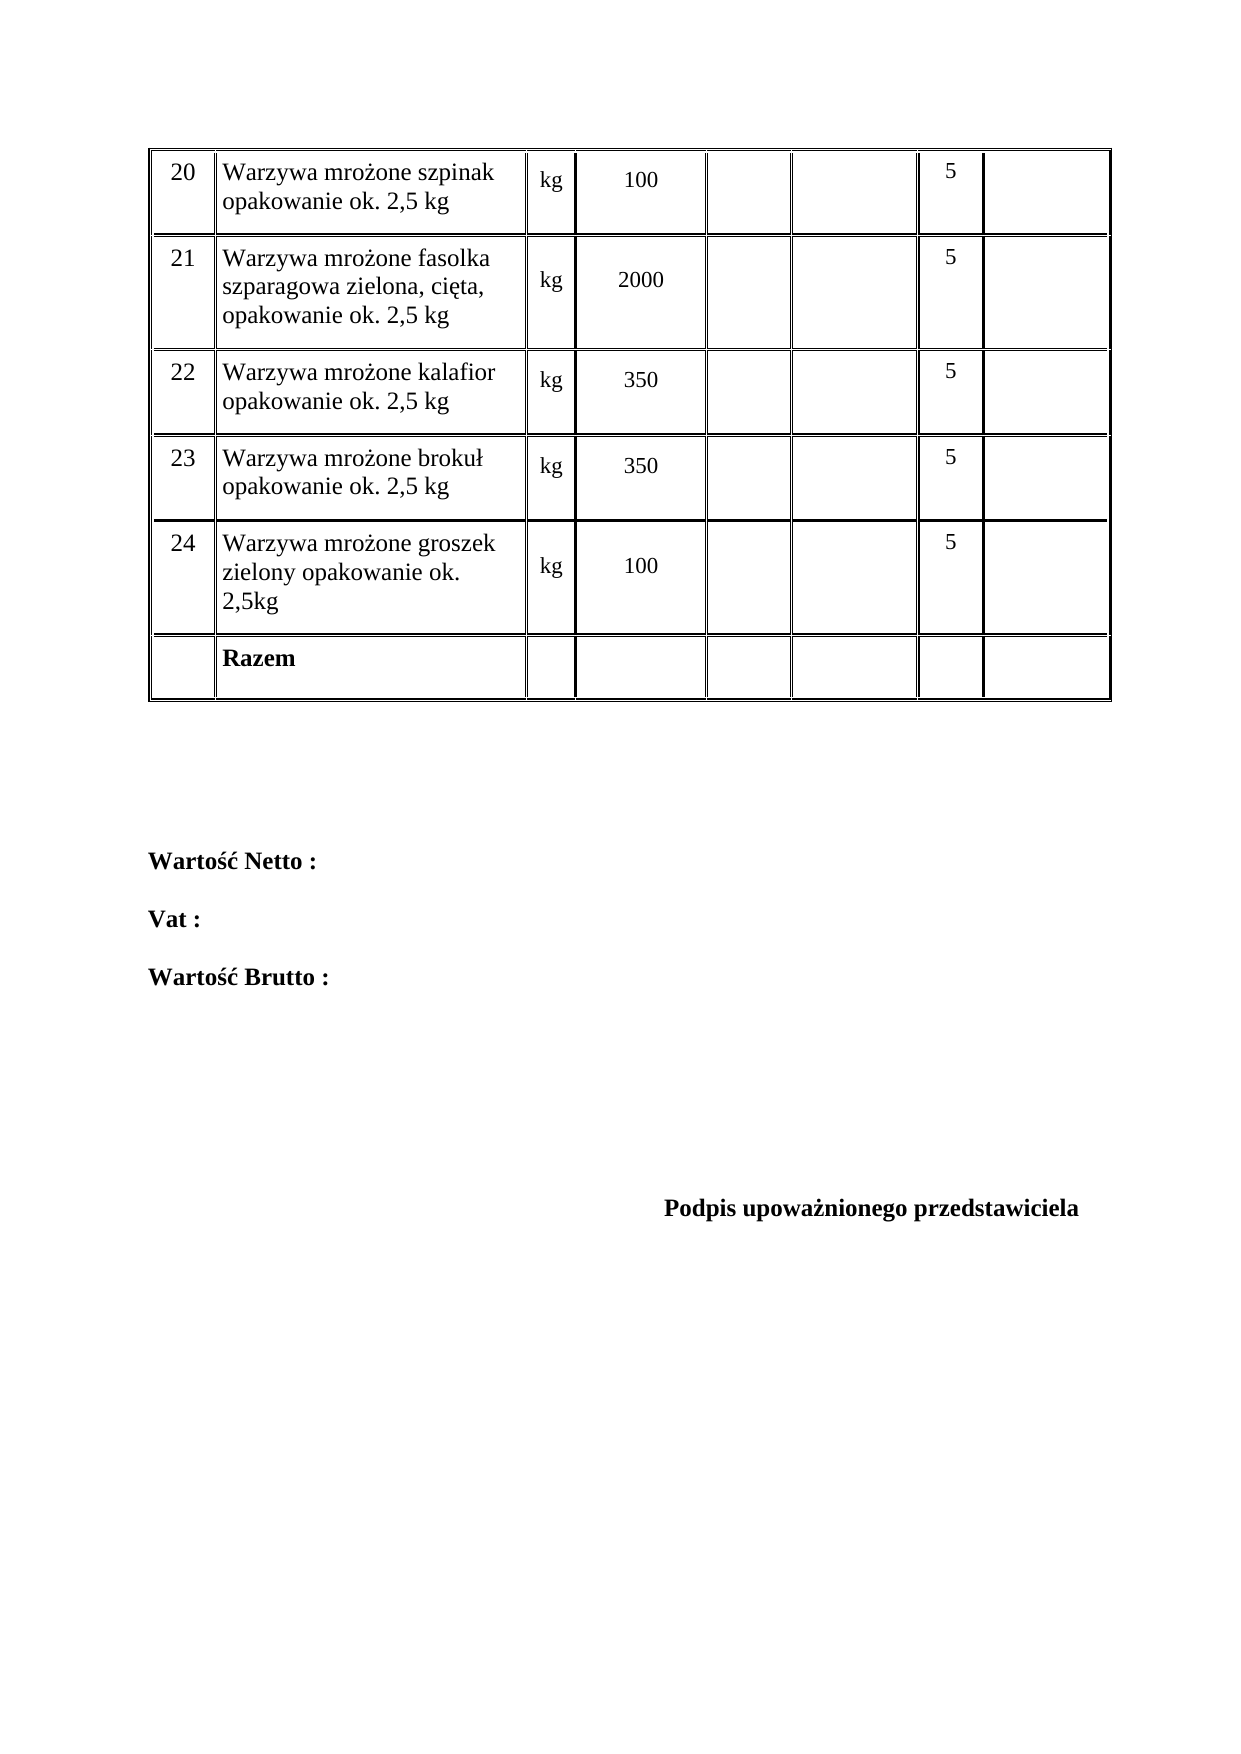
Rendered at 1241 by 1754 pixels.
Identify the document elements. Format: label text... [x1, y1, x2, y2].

table_cell Warzywa mrożone brokuł opakowanie ok. 2,5 kg [217, 437, 525, 519]
table_cell 100 [575, 151, 706, 233]
table_cell kg [528, 437, 574, 519]
table_cell [792, 633, 918, 698]
text Wartość Netto : [148, 846, 1093, 875]
table_cell [983, 348, 1111, 433]
table_cell Warzywa mrożone kalafior opakowanie ok. 2,5 kg [217, 351, 525, 433]
table_cell 5 [920, 522, 982, 633]
table_cell 5 [920, 237, 982, 348]
table_cell [708, 237, 790, 348]
table_cell [985, 519, 1109, 633]
table_cell Razem [216, 637, 527, 698]
table_cell [575, 637, 706, 698]
table_cell Warzywa mrożone szpinak opakowanie ok. 2,5 kg [216, 151, 527, 233]
table_cell [708, 351, 790, 433]
table_cell [792, 149, 918, 233]
table_cell 2000 [577, 237, 705, 348]
table_cell [152, 633, 216, 698]
table_cell [708, 522, 790, 633]
table_cell 5 [920, 351, 982, 433]
table_cell Warzywa mrożone groszek zielony opakowanie ok. 2,5kg [217, 522, 525, 633]
table_cell [793, 237, 916, 348]
table_cell [793, 351, 916, 433]
table_cell 350 [577, 437, 705, 519]
table_cell 350 [577, 351, 705, 433]
table_cell 21 [152, 233, 214, 348]
table_cell kg [527, 151, 575, 233]
table_cell 24 [152, 519, 214, 633]
table_cell [793, 437, 916, 519]
text Wartość Brutto : [148, 962, 1093, 991]
table_cell [983, 633, 1110, 698]
table_cell [918, 637, 983, 698]
table_cell 20 [152, 151, 216, 233]
table_cell [708, 437, 790, 519]
table_cell 5 [920, 437, 982, 519]
table_cell 100 [577, 522, 705, 633]
text Vat : [148, 904, 1093, 933]
table_cell 22 [150, 348, 216, 433]
table_cell [985, 233, 1110, 348]
table_cell kg [528, 237, 574, 348]
table_cell kg [528, 351, 574, 433]
table_cell [706, 637, 792, 698]
table_cell [793, 522, 916, 633]
table_cell [706, 151, 792, 233]
table_cell 5 [918, 151, 983, 233]
table_cell 23 [152, 433, 214, 519]
text Podpis upoważnionego przedstawiciela [148, 1193, 1093, 1222]
table_cell [983, 151, 1109, 233]
table_cell kg [528, 522, 574, 633]
table_cell [985, 433, 1110, 519]
table_cell [527, 637, 575, 698]
table_cell Warzywa mrożone fasolka szparagowa zielona, cięta, opakowanie ok. 2,5 kg [217, 237, 525, 348]
